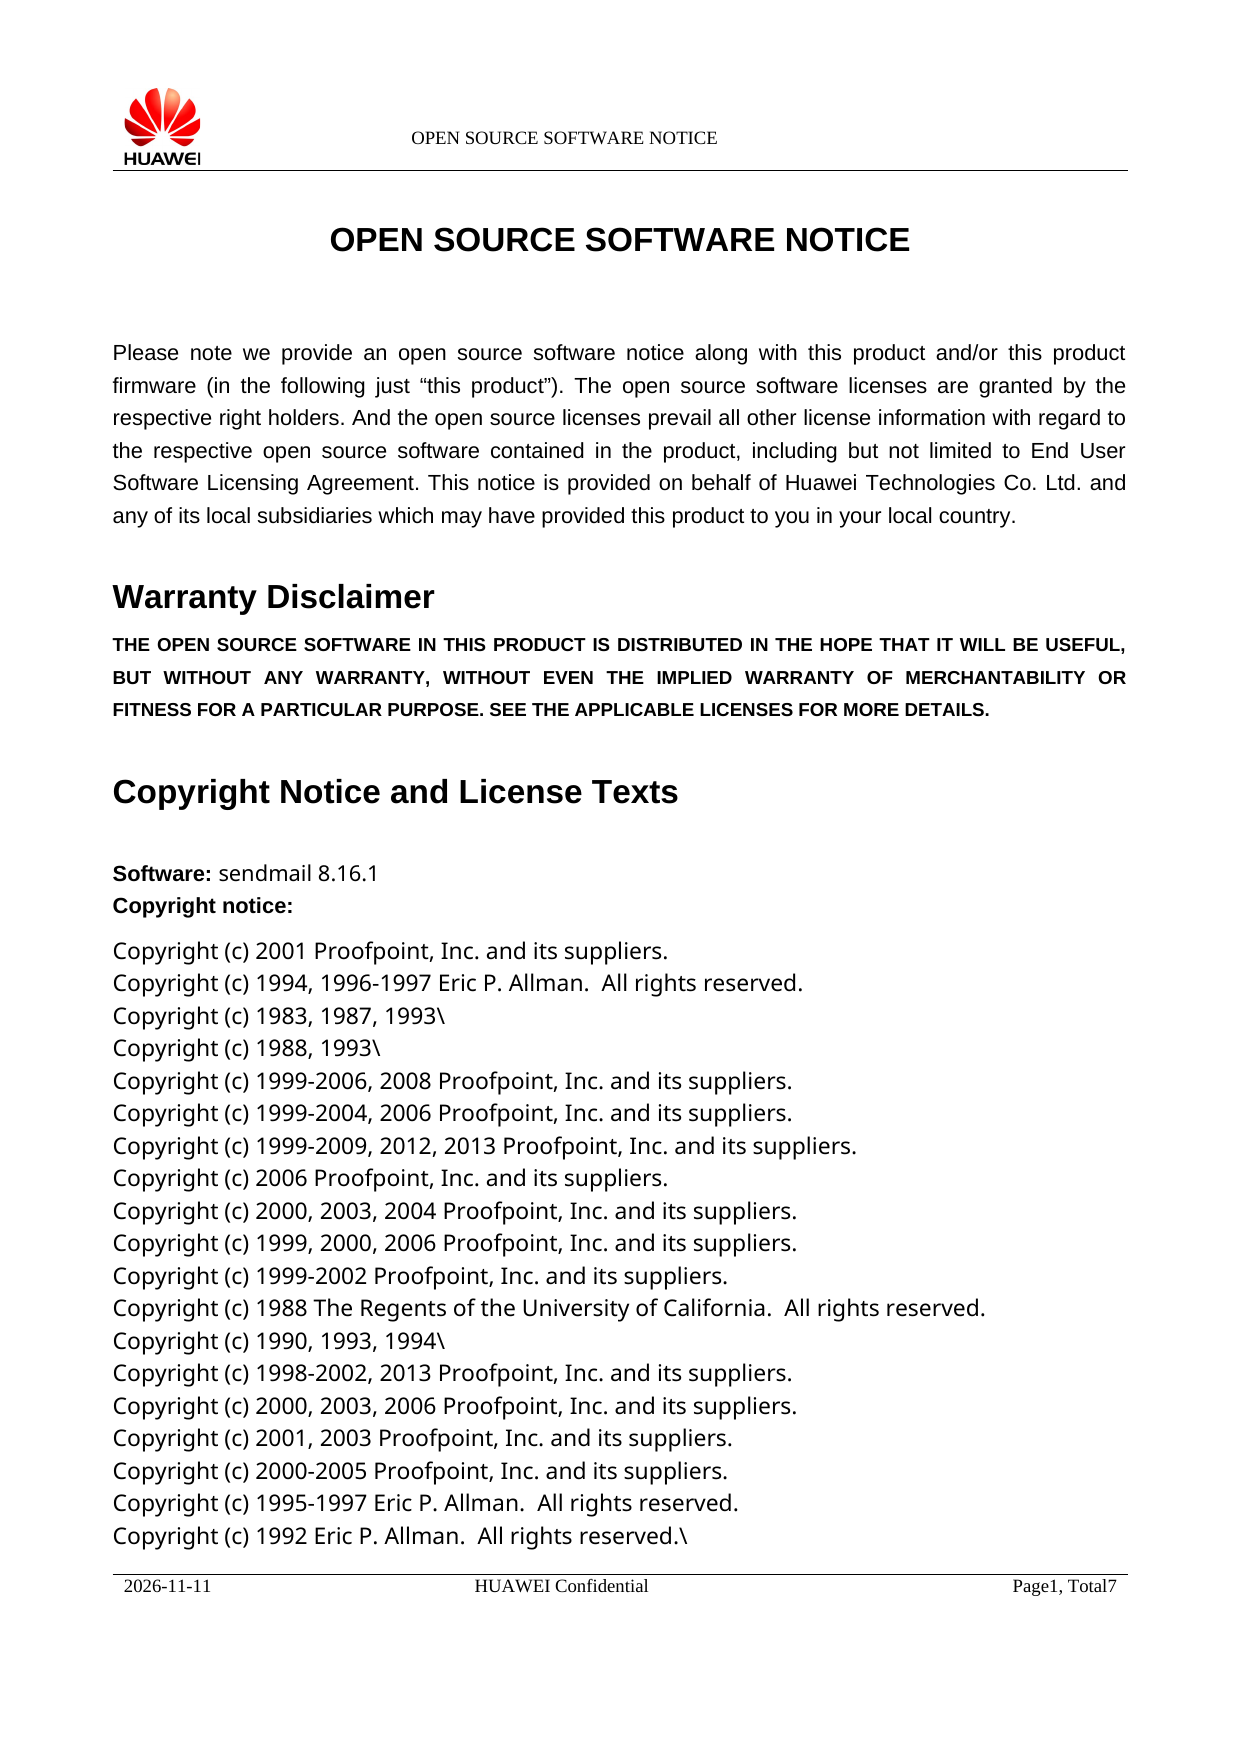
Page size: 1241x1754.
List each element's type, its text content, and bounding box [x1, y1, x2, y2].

text Copyright notice: [112, 889, 1128, 921]
text Warranty Disclaimer [112, 564, 1128, 629]
text The open source software in this product is distributed in the hope that it will be useful, but WITHOUT ANY WARRANTY, without even the implied warranty of MERCHANTABILITY or FITNESS FOR A PARTICULAR PURPOSE. See the applicable licenses for more details. [112, 629, 1128, 726]
text OPEN SOURCE SOFTWARE NOTICE [112, 206, 1128, 271]
title Software: sendmail 8.16.1 [112, 856, 1128, 889]
text Please note we provide an open source software notice along with this product and/or this product firmware (in the following just “this product”). The open source software licenses are granted by the respective right holders. And the open source licenses prevail all other license information with regard to the respective open source software contained in the product, including but not limited to End User Software Licensing Agreement. This notice is provided on behalf of Huawei Technologies Co. Ltd. and any of its local subsidiaries which may have provided this product to you in your local country. [112, 336, 1128, 531]
picture [124, 88, 201, 165]
text Copyright Notice and License Texts [112, 759, 1128, 824]
